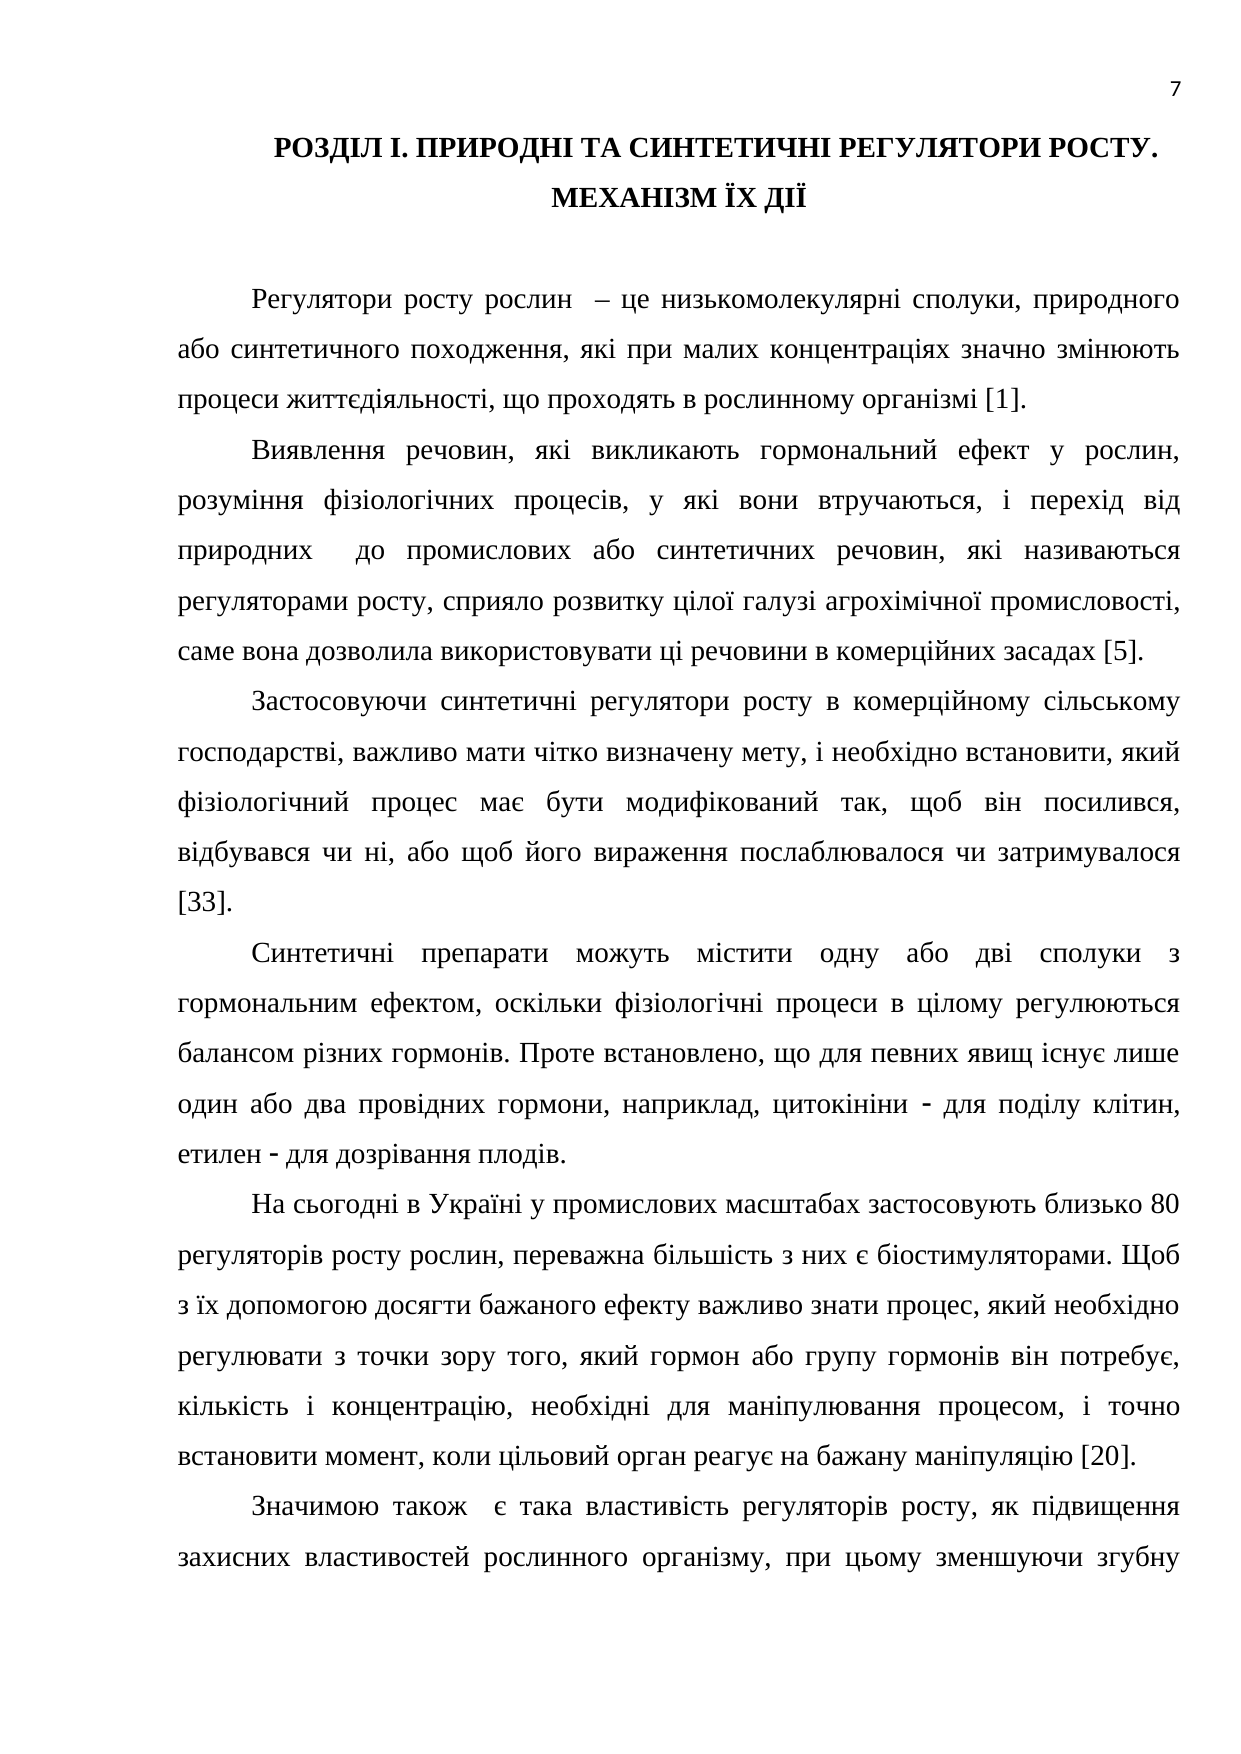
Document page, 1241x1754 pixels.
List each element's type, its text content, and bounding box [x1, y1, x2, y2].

text На сьогодні в Україні у промислових масштабах застосовують близько 80 регуляторів росту рослин, переважна більшість з них є біостимуляторами. Щоб з їх допомогою досягти бажаного ефекту важливо знати процес, який необхідно регулювати з точки зору того, який гормон або групу гормонів він потребує, кількість і концентрацію, необхідні для маніпулювання процесом, і точно встановити момент, коли цільовий орган реагує на бажану маніпуляцію [20]. [177, 1187, 1181, 1472]
text Регулятори росту рослин – це низькомолекулярні сполуки, природного або синтетичного походження, які при малих концентраціях значно змінюють процеси життєдіяльності, що проходять в рослинному організмі [1]. [177, 281, 1181, 415]
text Застосовуючи синтетичні регулятори росту в комерційному сільському господарстві, важливо мати чітко визначену мету, і необхідно встановити, який фізіологічний процес має бути модифікований так, щоб він посилився, відбувався чи ні, або щоб його вираження послаблювалося чи затримувалося [33]. [177, 683, 1181, 918]
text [177, 1488, 1181, 1572]
text Синтетичні препарати можуть містити одну або дві сполуки з гормональним ефектом, оскільки фізіологічні процеси в цілому регулюються балансом різних гормонів. Проте встановлено, що для певних явищ існує лише один або два провідних гормони, наприклад, цитокініни для поділу клітин, етилен для дозрівання плодів. [177, 935, 1181, 1170]
list РОЗДІЛ I. ПРИРОДНІ ТА СИНТЕТИЧНІ РЕГУЛЯТОРИ РОСТУ. МЕХАНІЗМ ЇХ ДІЇ [177, 130, 1181, 214]
text Виявлення речовин, які викликають гормональний ефект у рослин, розуміння фізіологічних процесів, у які вони втручаються, і перехід від природних до промислових або синтетичних речовин, які називаються регуляторами росту, сприяло розвитку цілої галузі агрохімічної промисловості, саме вона дозволила використовувати ці речовини в комерційних засадах [5]. [177, 432, 1181, 667]
